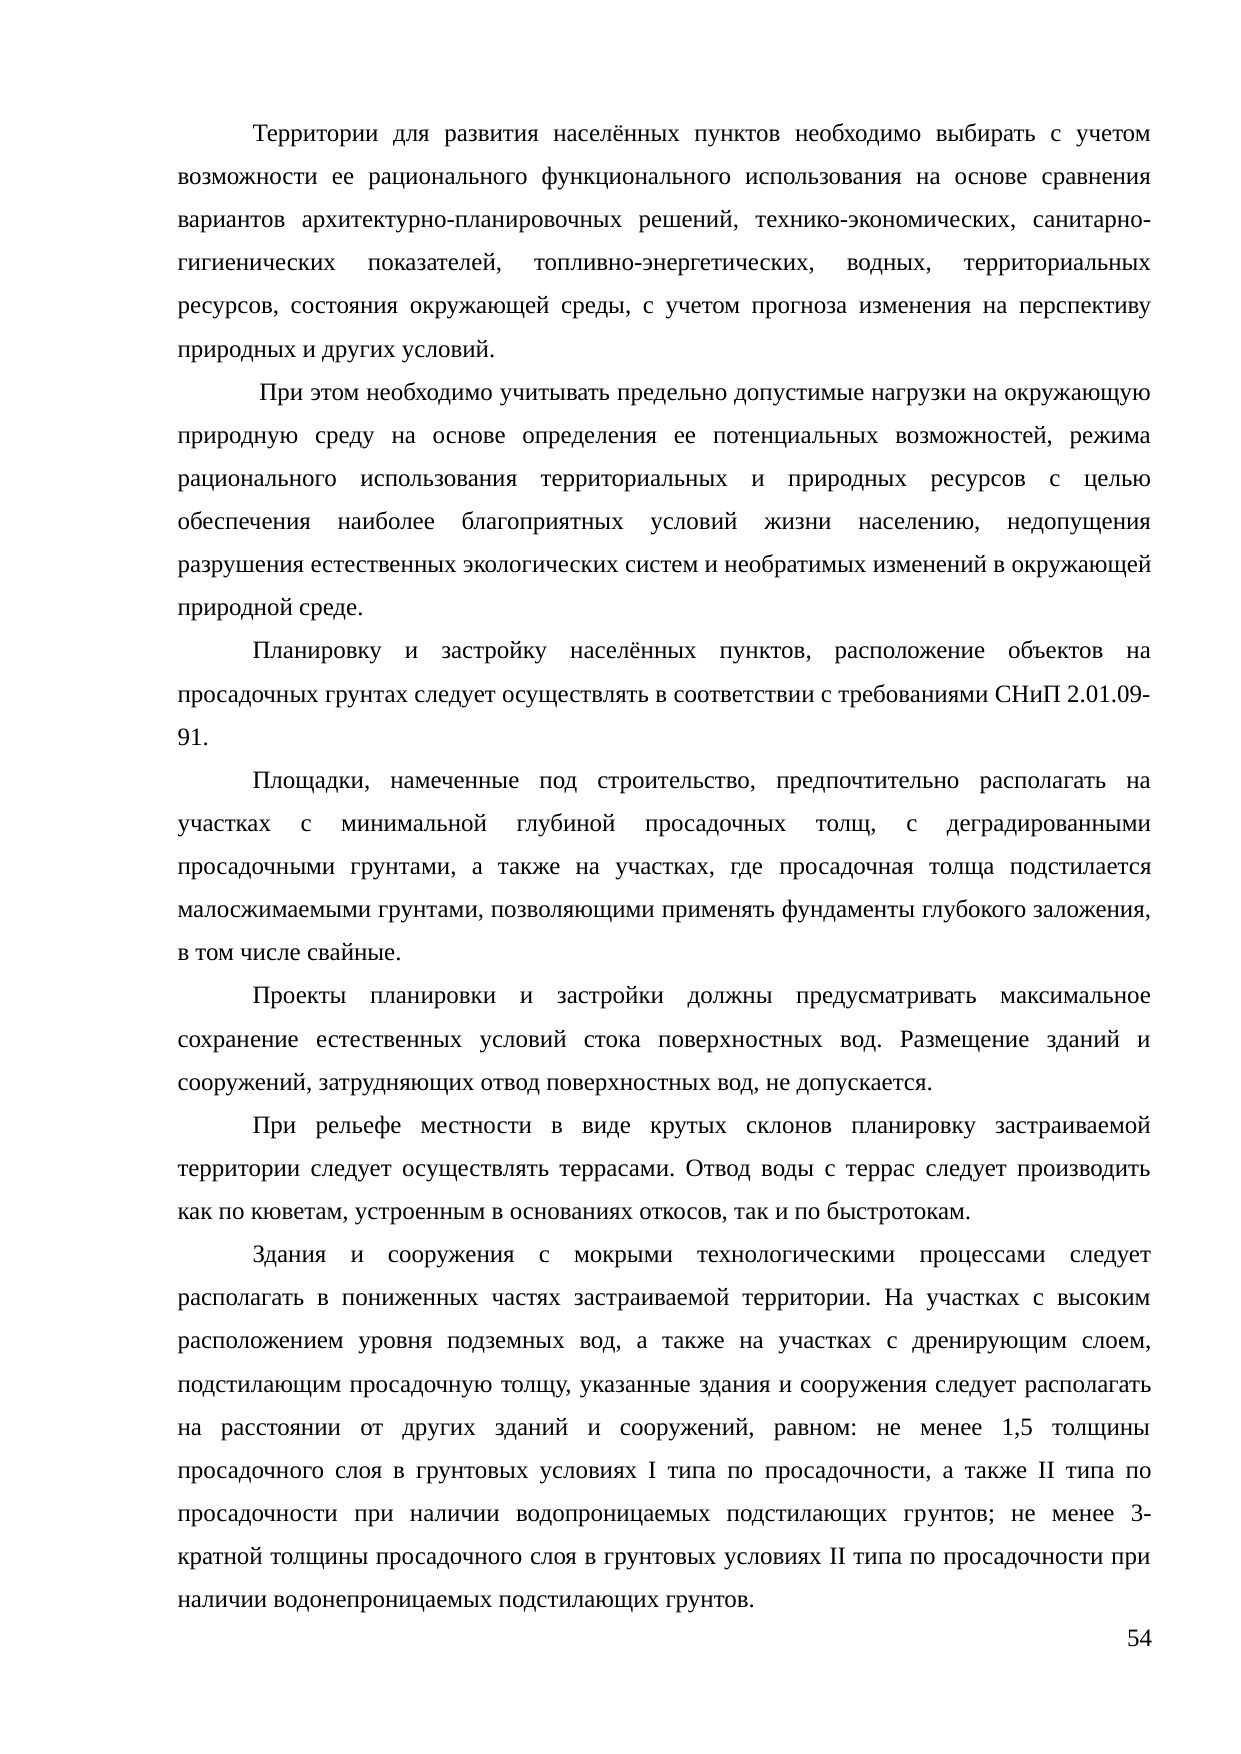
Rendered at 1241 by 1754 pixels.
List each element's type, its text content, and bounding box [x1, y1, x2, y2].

text Проекты планировки и застройки должны предусматривать максимальное сохранение естественных условий стока поверхностных вод. Размещение зданий и сооружений, затрудняющих отвод поверхностных вод, не допускается. [177, 981, 1152, 1096]
text Площадки, намеченные под строительство, предпочтительно располагать на участках с минимальной глубиной просадочных толщ, с деградированными просадочными грунтами, а также на участках, где просадочная толща подстилается малосжимаемыми грунтами, позволяющими применять фундаменты глубокого заложения, в том числе свайные. [177, 765, 1152, 966]
text При рельефе местности в виде крутых склонов планировку застраиваемой территории следует осуществлять террасами. Отвод воды с террас следует производить как по кюветам, устроенным в основаниях откосов, так и по быстротокам. [177, 1110, 1152, 1225]
text Здания и сооружения с мокрыми технологическими процессами следует располагать в пониженных частях застраиваемой территории. На участках с высоким расположением уровня подземных вод, а также на участках с дренирующим слоем, подстилающим просадочную толщу, указанные здания и сооружения следует располагать на расстоянии от других зданий и сооружений, равном: не менее 1,5 толщины просадочного слоя в грунтовых условиях I типа по просадочности, а также II типа по просадочности при наличии водопроницаемых подстилающих грунтов; не менее 3-кратной толщины просадочного слоя в грунтовых условиях II типа по просадочности при наличии водонепроницаемых подстилающих грунтов. [177, 1239, 1152, 1613]
text Планировку и застройку населённых пунктов, расположение объектов на просадочных грунтах следует осуществлять в соответствии с требованиями СНиП 2.01.09-91. [177, 636, 1152, 751]
text При этом необходимо учитывать предельно допустимые нагрузки на окружающую природную среду на основе определения ее потенциальных возможностей, режима рационального использования территориальных и природных ресурсов с целью обеспечения наиболее благоприятных условий жизни населению, недопущения разрушения естественных экологических систем и необратимых изменений в окружающей природной среде. [177, 377, 1152, 621]
text Территории для развития населённых пунктов необходимо выбирать с учетом возможности ее рационального функционального использования на основе сравнения вариантов архитектурно-планировочных решений, технико-экономических, санитарно-гигиенических показателей, топливно-энергетических, водных, территориальных ресурсов, состояния окружающей среды, с учетом прогноза изменения на перспективу природных и других условий. [177, 118, 1152, 362]
